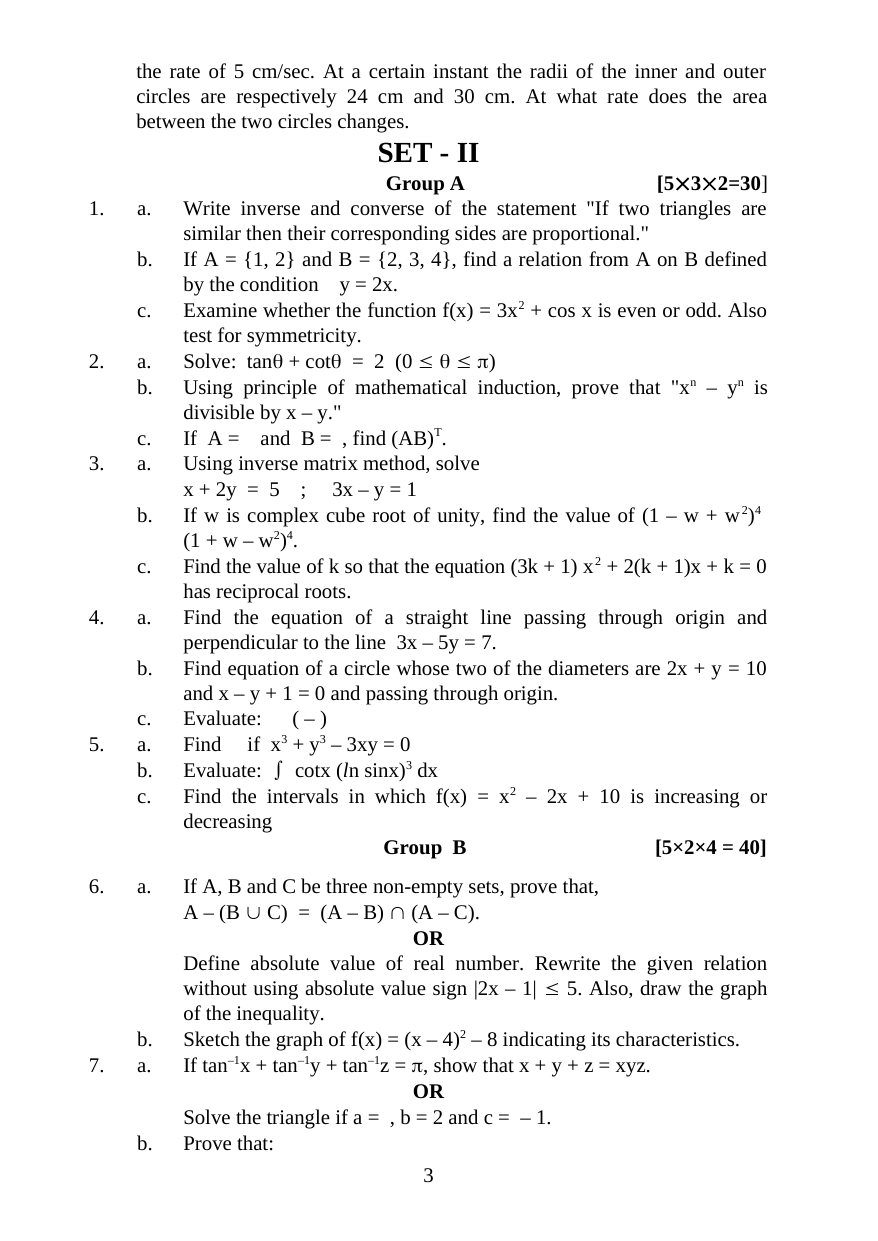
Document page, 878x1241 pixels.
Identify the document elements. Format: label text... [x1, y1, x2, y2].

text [89, 59, 768, 133]
text SET - II [89, 135, 768, 168]
text c. Find the intervals in which f(x) = x2 – 2x + 10 is increasing or decreasing [89, 784, 768, 833]
text 6. a. If A, B and C be three non-empty sets, prove that, [89, 874, 768, 898]
text b. Sketch the graph of f(x) = (x – 4)2 – 8 indicating its characteristics. [89, 1027, 768, 1051]
text c. Evaluate: ( – ) [89, 706, 768, 730]
text 1. a. Write inverse and converse of the statement "If two triangles are similar then their corresponding sides are proportional." [89, 196, 768, 245]
text 7. a. If tan–1x + tan–1y + tan–1z = , show that x + y + z = xyz. [89, 1053, 768, 1077]
text c. Find the value of k so that the equation (3k + 1) x2 + 2(k + 1)x + k = 0 has reciprocal roots. [89, 554, 768, 603]
text A – (B C) = (A – B) (A – C). [89, 899, 768, 924]
text b. Using principle of mathematical induction, prove that "xn – yn is divisible by x – y." [89, 375, 768, 424]
text b. Evaluate: cotx (ln sinx)3 dx [89, 758, 768, 782]
text OR [89, 925, 768, 949]
text OR [89, 1079, 768, 1103]
subtitle Group A [532=30] [89, 171, 768, 194]
text b. Find equation of a circle whose two of the diameters are 2x + y = 10 and x – y + 1 = 0 and passing through origin. [89, 656, 768, 704]
text 5. a. Find if x3 + y3 – 3xy = 0 [89, 732, 768, 756]
text b. Prove that: [89, 1130, 768, 1154]
text x + 2y = 5 ; 3x – y = 1 [89, 477, 768, 501]
text b. If A = {1, 2} and B = {2, 3, 4}, find a relation from A on B defined by the condition y = 2x. [89, 247, 768, 296]
text c. If A = and B = , find (AB)T. [89, 426, 768, 449]
text 4. a. Find the equation of a straight line passing through origin and perpendicular to the line 3x – 5y = 7. [89, 605, 768, 654]
text c. Examine whether the function f(x) = 3x2 + cos x is even or odd. Also test for symmetricity. [89, 298, 768, 347]
text 2. a. Solve: tan + cot = 2 (0 ) [89, 349, 768, 373]
text Group B [5×2×4 = 40] [89, 835, 768, 859]
text Solve the triangle if a = , b = 2 and c = – 1. [89, 1104, 768, 1129]
text Define absolute value of real number. Rewrite the given relation without using absolute value sign |2x – 1| 5. Also, draw the graph of the inequality. [89, 951, 768, 1025]
text b. If w is complex cube root of unity, find the value of (1 – w + w2)4 (1 + w – w2)4. [89, 503, 768, 552]
text 3. a. Using inverse matrix method, solve [89, 451, 768, 475]
